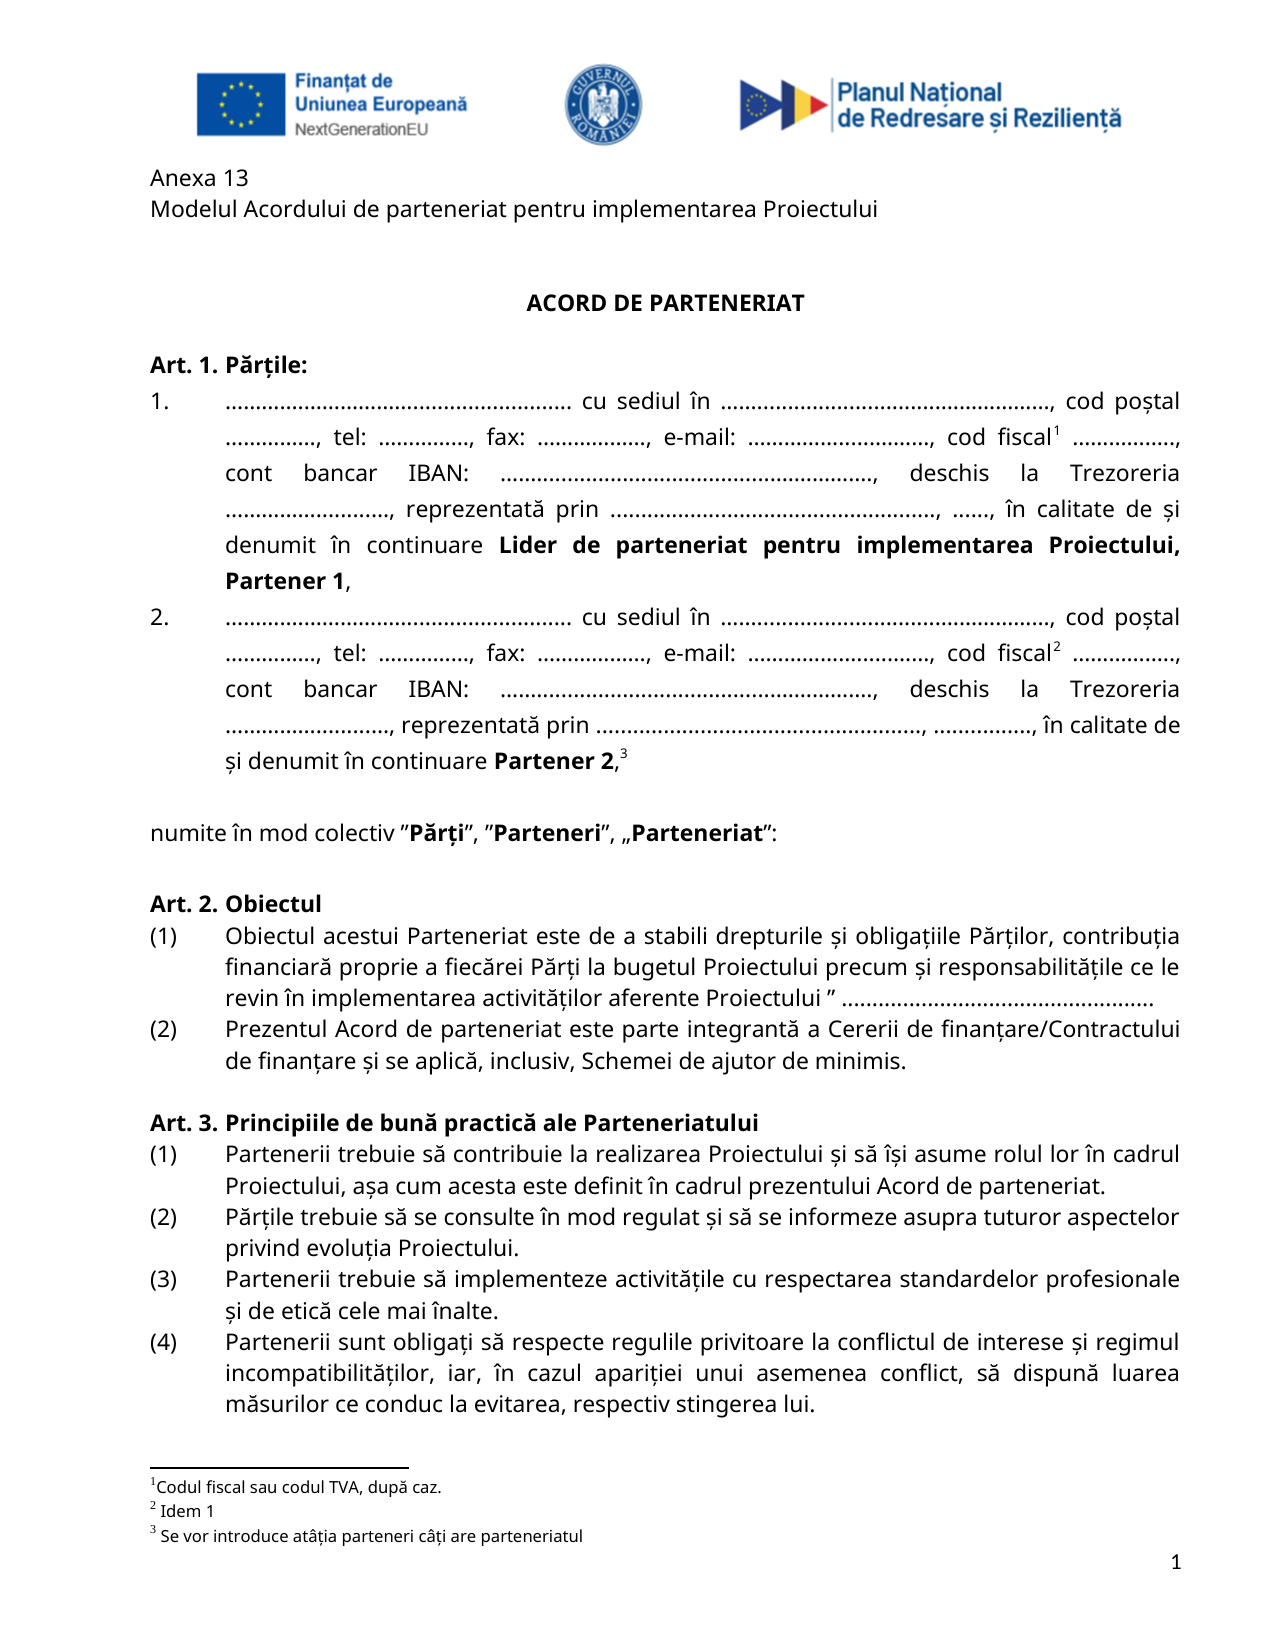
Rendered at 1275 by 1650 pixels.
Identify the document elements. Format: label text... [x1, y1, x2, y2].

text ACORD DE PARTENERIAT [150, 287, 1181, 318]
text Anexa 13 [150, 162, 1181, 193]
list ……….………………….......................... cu sediul în ……..............................………………, cod poștal ……………, tel: ……………, fax: ………………, e-mail: ………………......……, cod fiscal …………….., cont bancar IBAN: …….......................................……………., deschis la Trezoreria …………….........…, reprezentată prin ....................................................., ................, în calitate de și denumit în continuare Partener 2, [150, 601, 1181, 776]
text Art. 1. Părțile: [150, 349, 1181, 381]
list Partenerii trebuie să implementeze activitățile cu respectarea standardelor profesionale și de etică cele mai înalte. [150, 1263, 1181, 1326]
picture [150, 46, 1125, 162]
list Prezentul Acord de parteneriat este parte integrantă a Cererii de finanțare/Contractului de finanțare și se aplică, inclusiv, Schemei de ajutor de minimis. [150, 1013, 1181, 1076]
list Partenerii sunt obligați să respecte regulile privitoare la conflictul de interese și regimul incompatibilităților, iar, în cazul apariției unui asemenea conflict, să dispună luarea măsurilor ce conduc la evitarea, respectiv stingerea lui. [150, 1326, 1181, 1420]
list ……….………………….......................... cu sediul în ……..............................………………, cod poștal ……………, tel: ……………, fax: ………………, e-mail: ……………......………, cod fiscal …………….., cont bancar IBAN: …….......................................……………., deschis la Trezoreria …………….........…, reprezentată prin ....................................................., ......, în calitate de și denumit în continuare Lider de parteneriat pentru implementarea Proiectului, Partener 1, [150, 385, 1181, 596]
text Art. 2. Obiectul [150, 888, 1181, 920]
text numite în mod colectiv ”Părți”, ”Parteneri”, „Parteneriat”: [150, 817, 1181, 848]
list Părțile trebuie să se consulte în mod regulat și să se informeze asupra tuturor aspectelor privind evoluția Proiectului. [150, 1201, 1181, 1263]
text Art. 3. Principiile de bună practică ale Parteneriatului [150, 1107, 1181, 1138]
list Obiectul acestui Parteneriat este de a stabili drepturile și obligațiile Părților, contribuția financiară proprie a fiecărei Părți la bugetul Proiectului precum și responsabilitățile ce le revin în implementarea activităților aferente Proiectului ” ................................................... [150, 920, 1181, 1013]
list Partenerii trebuie să contribuie la realizarea Proiectului și să își asume rolul lor în cadrul Proiectului, așa cum acesta este definit în cadrul prezentului Acord de parteneriat. [150, 1138, 1181, 1201]
text Modelul Acordului de parteneriat pentru implementarea Proiectului [150, 193, 1181, 224]
